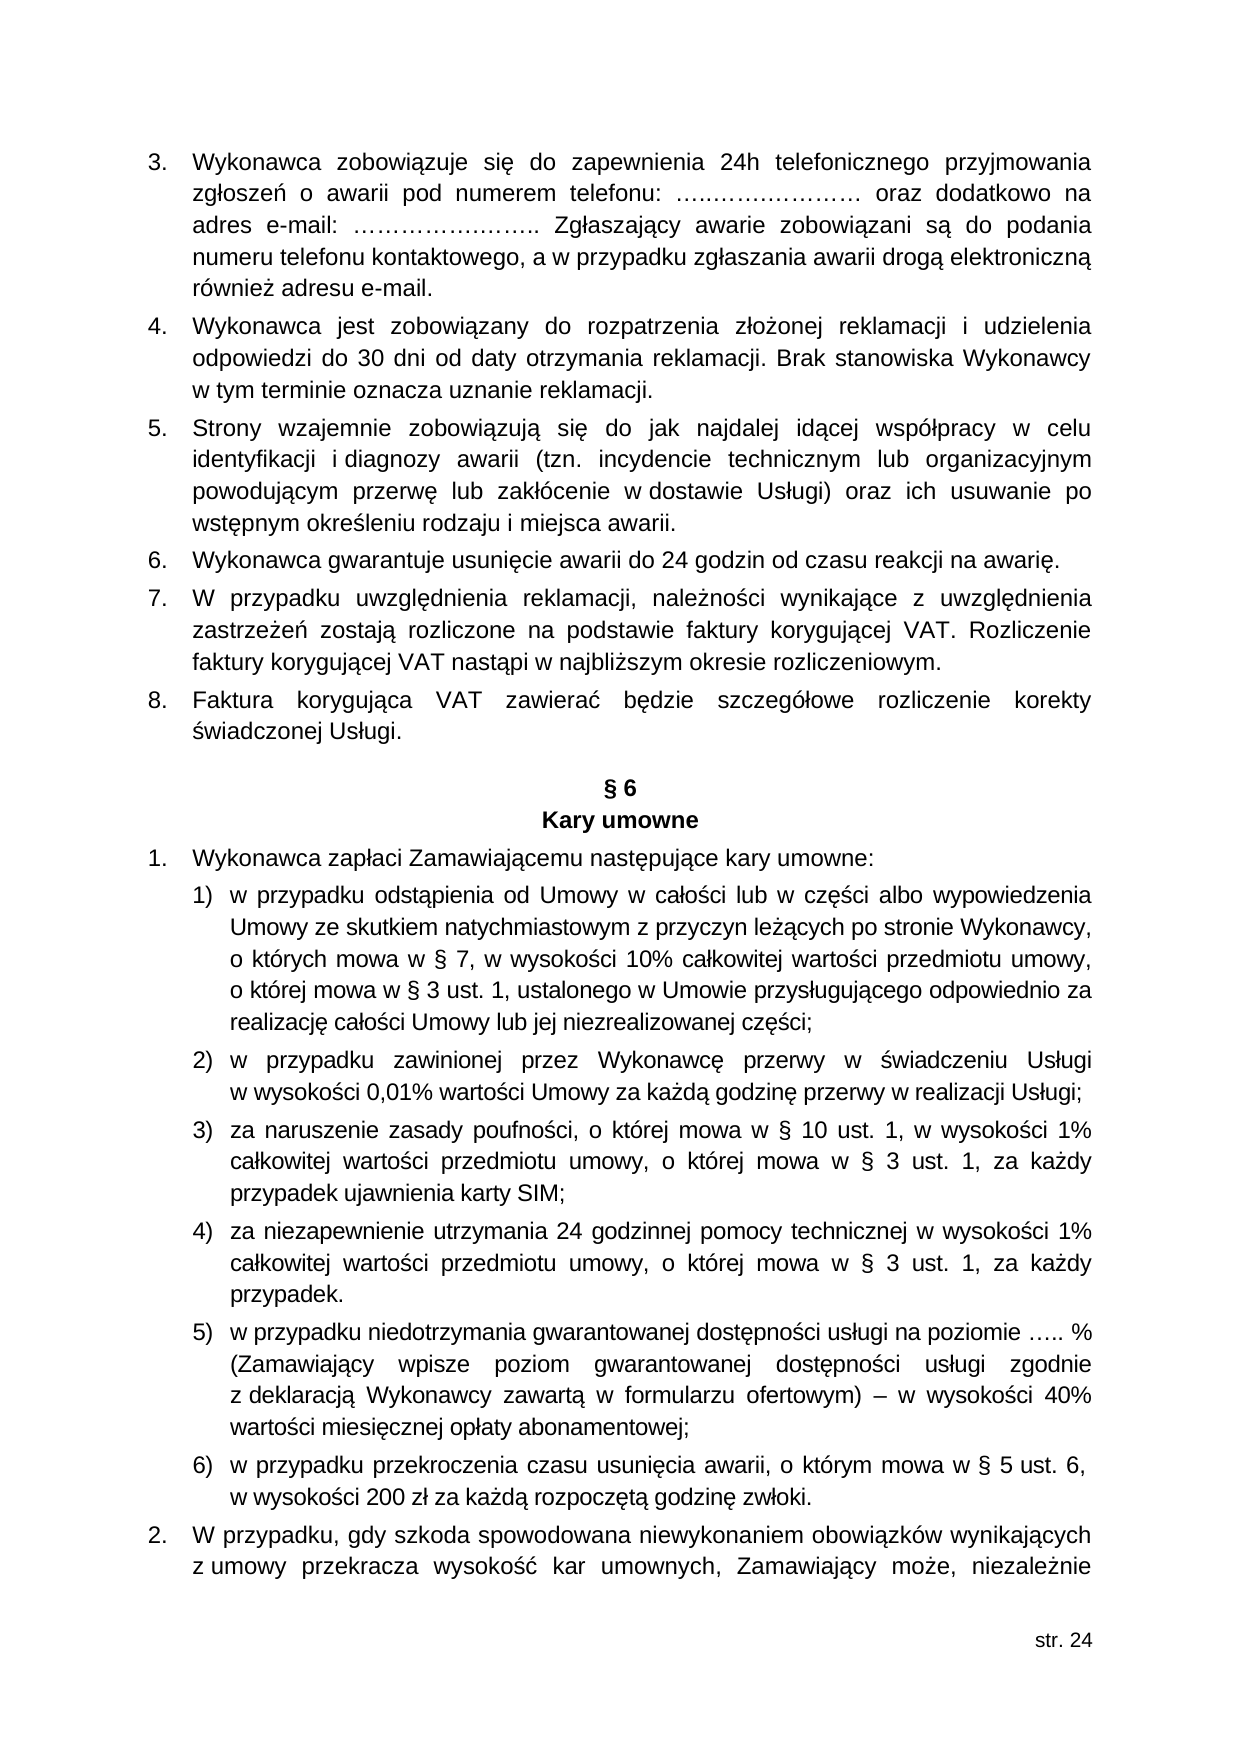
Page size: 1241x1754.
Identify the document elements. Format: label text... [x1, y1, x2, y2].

list w przypadku niedotrzymania gwarantowanej dostępności usługi na poziomie ….. % (Zamawiający wpisze poziom gwarantowanej dostępności usługi zgodnie z deklaracją Wykonawcy zawartą w formularzu ofertowym) – w wysokości 40% wartości miesięcznej opłaty abonamentowej; [192, 1318, 1092, 1441]
list Wykonawca zobowiązuje się do zapewnienia 24h telefonicznego przyjmowania zgłoszeń o awarii pod numerem telefonu: …..…….………… oraz dodatkowo na adres e-mail: …………….…….. Zgłaszający awarie zobowiązani są do podania numeru telefonu kontaktowego, a w przypadku zgłaszania awarii drogą elektroniczną również adresu e-mail. [148, 148, 1092, 302]
list W przypadku uwzględnienia reklamacji, należności wynikające z uwzględnienia zastrzeżeń zostają rozliczone na podstawie faktury korygującej VAT. Rozliczenie faktury korygującej VAT nastąpi w najbliższym okresie rozliczeniowym. [148, 584, 1092, 675]
list Wykonawca jest zobowiązany do rozpatrzenia złożonej reklamacji i udzielenia odpowiedzi do 30 dni od daty otrzymania reklamacji. Brak stanowiska Wykonawcy w tym terminie oznacza uznanie reklamacji. [148, 312, 1092, 403]
list Faktura korygująca VAT zawierać będzie szczegółowe rozliczenie korekty świadczonej Usługi. [148, 686, 1092, 745]
list Strony wzajemnie zobowiązują się do jak najdalej idącej współpracy w celu identyfikacji i diagnozy awarii (tzn. incydencie technicznym lub organizacyjnym powodującym przerwę lub zakłócenie w dostawie Usługi) oraz ich usuwanie po wstępnym określeniu rodzaju i miejsca awarii. [148, 413, 1092, 536]
list w przypadku odstąpienia od Umowy w całości lub w części albo wypowiedzenia Umowy ze skutkiem natychmiastowym z przyczyn leżących po stronie Wykonawcy, o których mowa w § 7, w wysokości 10% całkowitej wartości przedmiotu umowy, o której mowa w § 3 ust. 1, ustalonego w Umowie przysługującego odpowiednio za realizację całości Umowy lub jej niezrealizowanej części; [192, 881, 1092, 1036]
text § 6 [148, 774, 1092, 802]
list w przypadku zawinionej przez Wykonawcę przerwy w świadczeniu Usługi w wysokości 0,01% wartości Umowy za każdą godzinę przerwy w realizacji Usługi; [192, 1046, 1092, 1105]
text Kary umowne [148, 806, 1092, 833]
list Wykonawca gwarantuje usunięcie awarii do 24 godzin od czasu reakcji na awarię. [148, 546, 1092, 574]
list w przypadku przekroczenia czasu usunięcia awarii, o którym mowa w § 5 ust. 6, w wysokości 200 zł za każdą rozpoczętą godzinę zwłoki. [192, 1451, 1092, 1510]
list za naruszenie zasady poufności, o której mowa w § 10 ust. 1, w wysokości 1% całkowitej wartości przedmiotu umowy, o której mowa w § 3 ust. 1, za każdy przypadek ujawnienia karty SIM; [192, 1116, 1092, 1207]
list za niezapewnienie utrzymania 24 godzinnej pomocy technicznej w wysokości 1% całkowitej wartości przedmiotu umowy, o której mowa w § 3 ust. 1, za każdy przypadek. [192, 1217, 1092, 1308]
list Wykonawca zapłaci Zamawiającemu następujące kary umowne: [148, 843, 1092, 871]
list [148, 1521, 1092, 1580]
